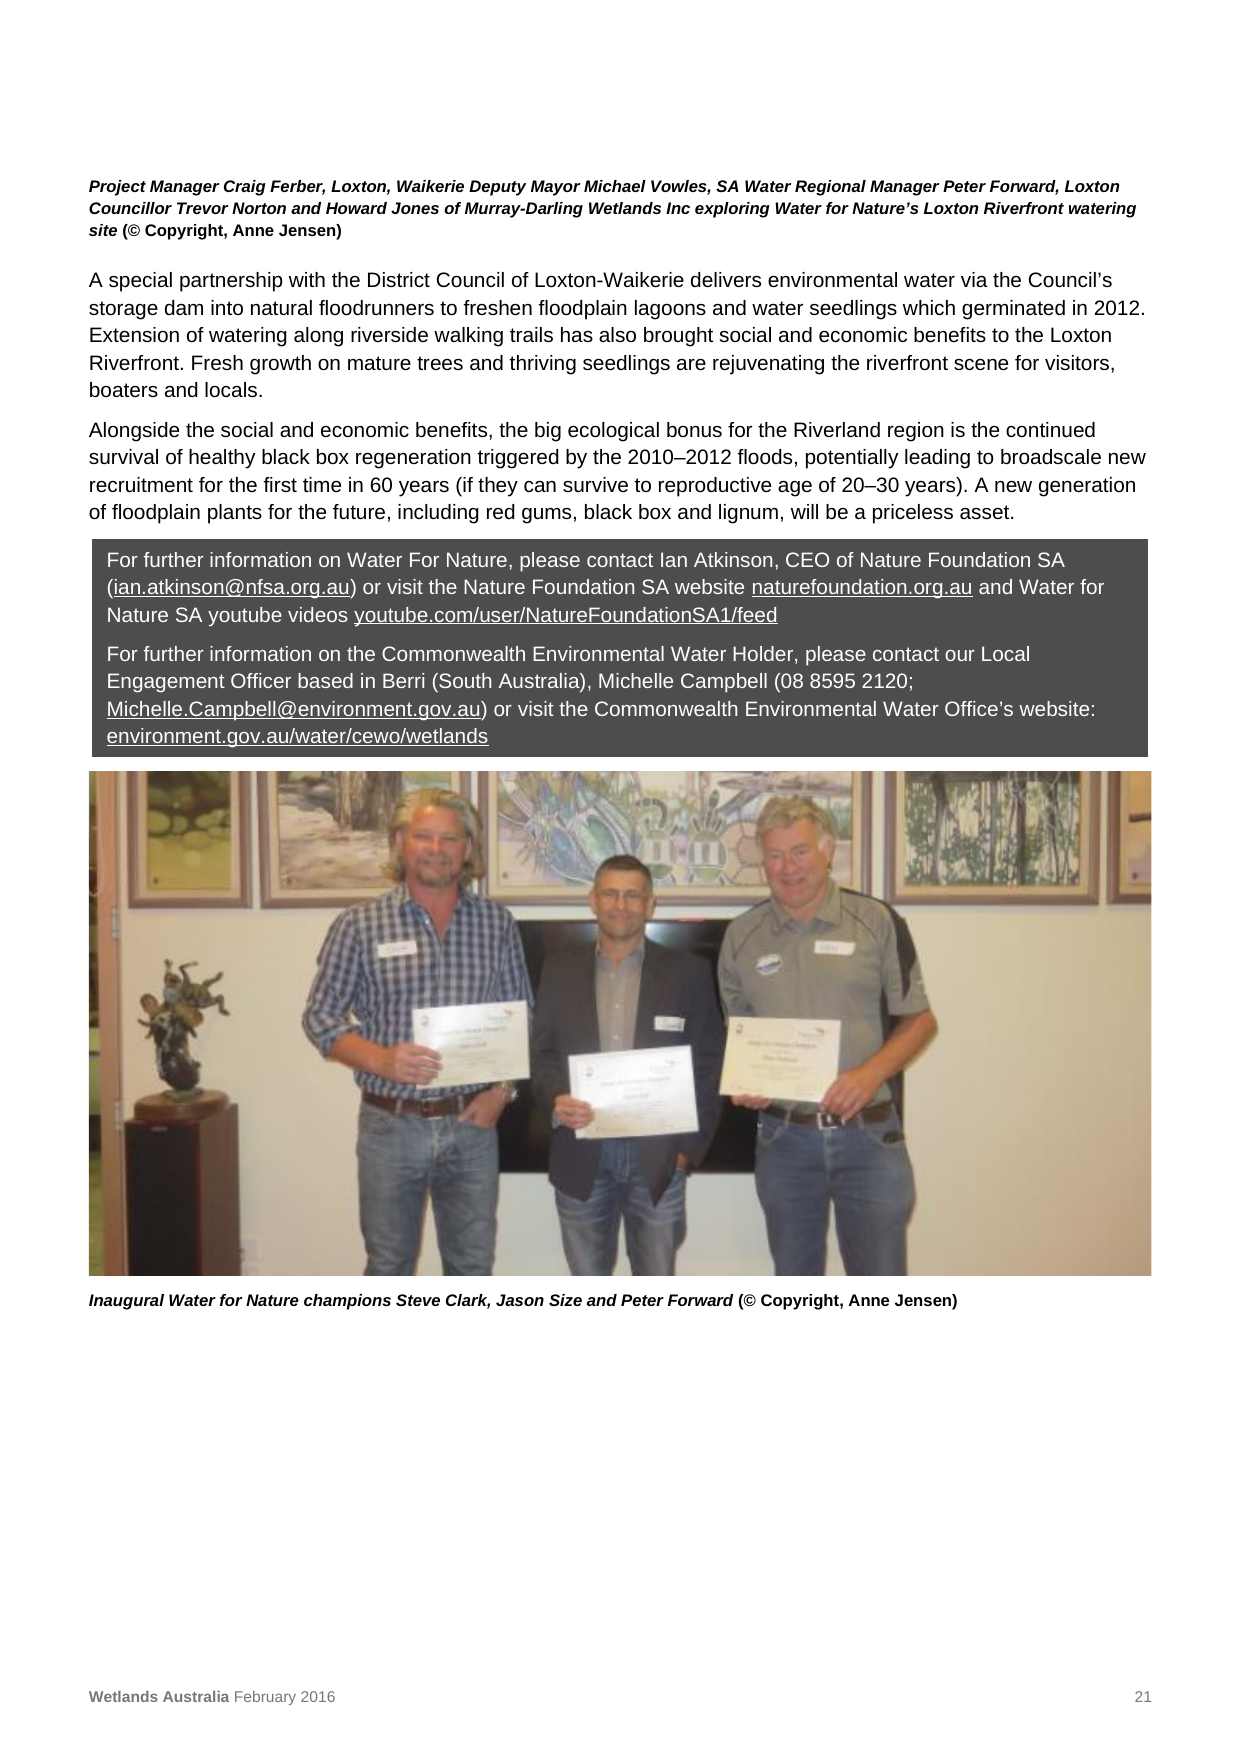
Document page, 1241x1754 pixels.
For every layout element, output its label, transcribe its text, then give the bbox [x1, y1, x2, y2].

text For further information on Water For Nature, please contact Ian Atkinson, CEO of Nature Foundation SA (ian.atkinson@nfsa.org.au) or visit the Nature Foundation SA website naturefoundation.org.au and Water for Nature SA youtube videos youtube.com/user/NatureFoundationSA1/feed [98, 545, 1142, 626]
text For further information on the Commonwealth Environmental Water Holder, please contact our Local Engagement Officer based in Berri (South Australia), Michelle Campbell (08 8595 2120; Michelle.Campbell@environment.gov.au) or visit the Commonwealth Environmental Water Office’s website: environment.gov.au/water/cewo/wetlands [98, 633, 1142, 750]
picture [88, 771, 1152, 1276]
text A special partnership with the District Council of Loxton-Waikerie delivers environmental water via the Council’s storage dam into natural floodrunners to freshen floodplain lagoons and water seedlings which germinated in 2012. Extension of watering along riverside walking trails has also brought social and economic benefits to the Loxton Riverfront. Fresh growth on mature trees and thriving seedlings are rejuvenating the riverfront scene for visitors, boaters and locals. [89, 268, 1152, 402]
text Inaugural Water for Nature champions Steve Clark, Jason Size and Peter Forward (© Copyright, Anne Jensen) [89, 1290, 1152, 1309]
text Project Manager Craig Ferber, Loxton, Waikerie Deputy Mayor Michael Vowles, SA Water Regional Manager Peter Forward, Loxton Councillor Trevor Norton and Howard Jones of Murray-Darling Wetlands Inc exploring Water for Nature’s Loxton Riverfront watering site (© Copyright, Anne Jensen) [89, 177, 1152, 240]
text Alongside the social and economic benefits, the big ecological bonus for the Riverland region is the continued survival of healthy black box regeneration triggered by the 2010–2012 floods, potentially leading to broadscale new recruitment for the first time in 60 years (if they can survive to reproductive age of 20–30 years). A new generation of floodplain plants for the future, including red gums, black box and lignum, will be a priceless asset. [89, 417, 1152, 524]
